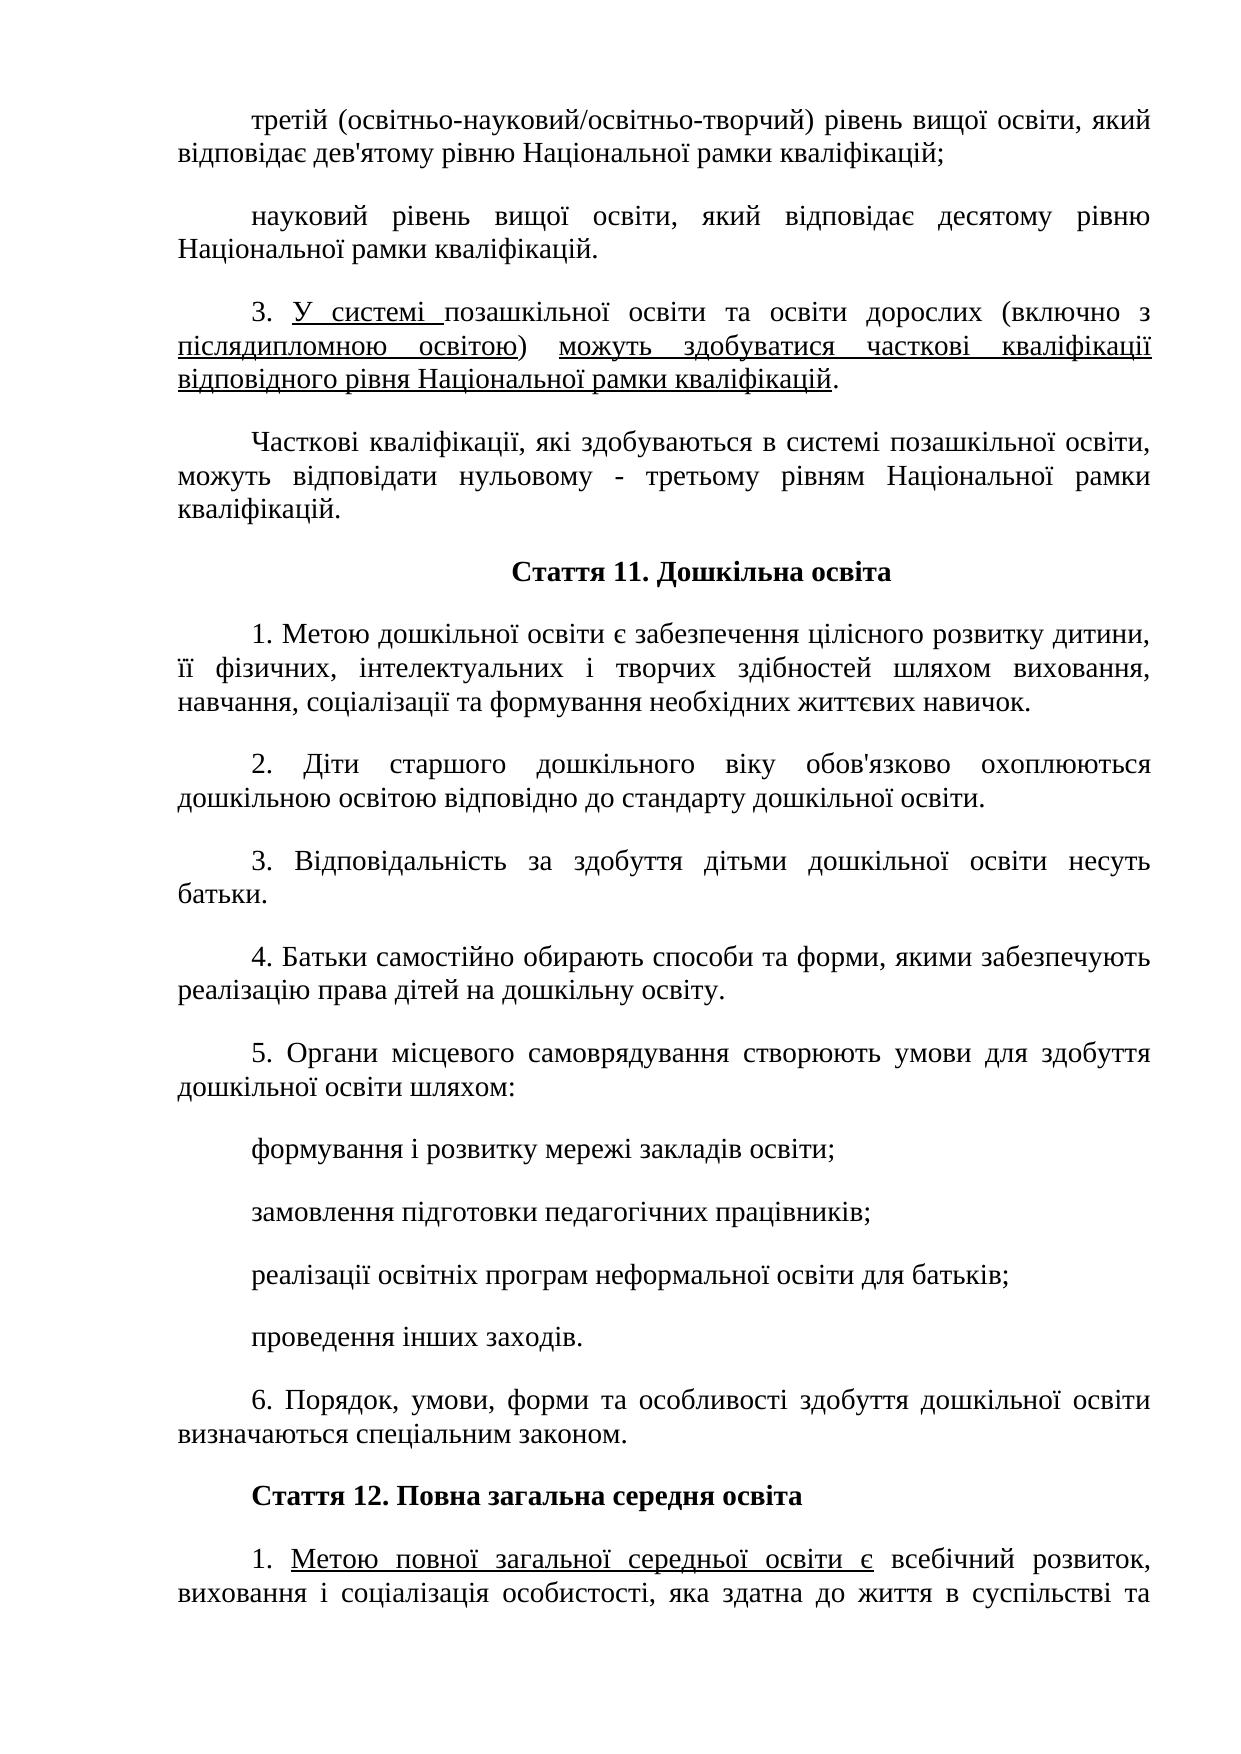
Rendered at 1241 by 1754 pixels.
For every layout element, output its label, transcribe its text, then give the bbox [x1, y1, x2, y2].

text науковий рівень вищої освіти, який відповідає десятому рівню Національної рамки кваліфікацій. [177, 198, 1152, 265]
text формування і розвитку мережі закладів освіти; [177, 1131, 1152, 1165]
text 1. Метою дошкільної освіти є забезпечення цілісного розвитку дитини, її фізичних, інтелектуальних і творчих здібностей шляхом виховання, навчання, соціалізації та формування необхідних життєвих навичок. [177, 617, 1152, 717]
text Стаття 12. Повна загальна середня освіта [177, 1478, 1152, 1512]
text 5. Органи місцевого самоврядування створюють умови для здобуття дошкільної освіти шляхом: [177, 1035, 1152, 1102]
text третій (освітньо-науковий/освітньо-творчий) рівень вищої освіти, який відповідає дев'ятому рівню Національної рамки кваліфікацій; [177, 102, 1152, 169]
text проведення інших заходів. [177, 1319, 1152, 1353]
text реалізації освітніх програм неформальної освіти для батьків; [177, 1257, 1152, 1290]
text 6. Порядок, умови, форми та особливості здобуття дошкільної освіти визначаються спеціальним законом. [177, 1382, 1152, 1449]
text 4. Батьки самостійно обирають способи та форми, якими забезпечують реалізацію права дітей на дошкільну освіту. [177, 939, 1152, 1006]
text Стаття 11. Дошкільна освіта [177, 554, 1152, 587]
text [177, 1541, 1152, 1608]
text 3. У системі позашкільної освіти та освіти дорослих (включно з післядипломною освітою) можуть здобуватися часткові кваліфікації відповідного рівня Національної рамки кваліфікацій. [177, 294, 1152, 395]
text замовлення підготовки педагогічних працівників; [177, 1194, 1152, 1228]
text Часткові кваліфікації, які здобуваються в системі позашкільної освіти, можуть відповідати нульовому - третьому рівням Національної рамки кваліфікацій. [177, 424, 1152, 525]
text 3. Відповідальність за здобуття дітьми дошкільної освіти несуть батьки. [177, 843, 1152, 910]
text 2. Діти старшого дошкільного віку обов'язково охоплюються дошкільною освітою відповідно до стандарту дошкільної освіти. [177, 746, 1152, 813]
